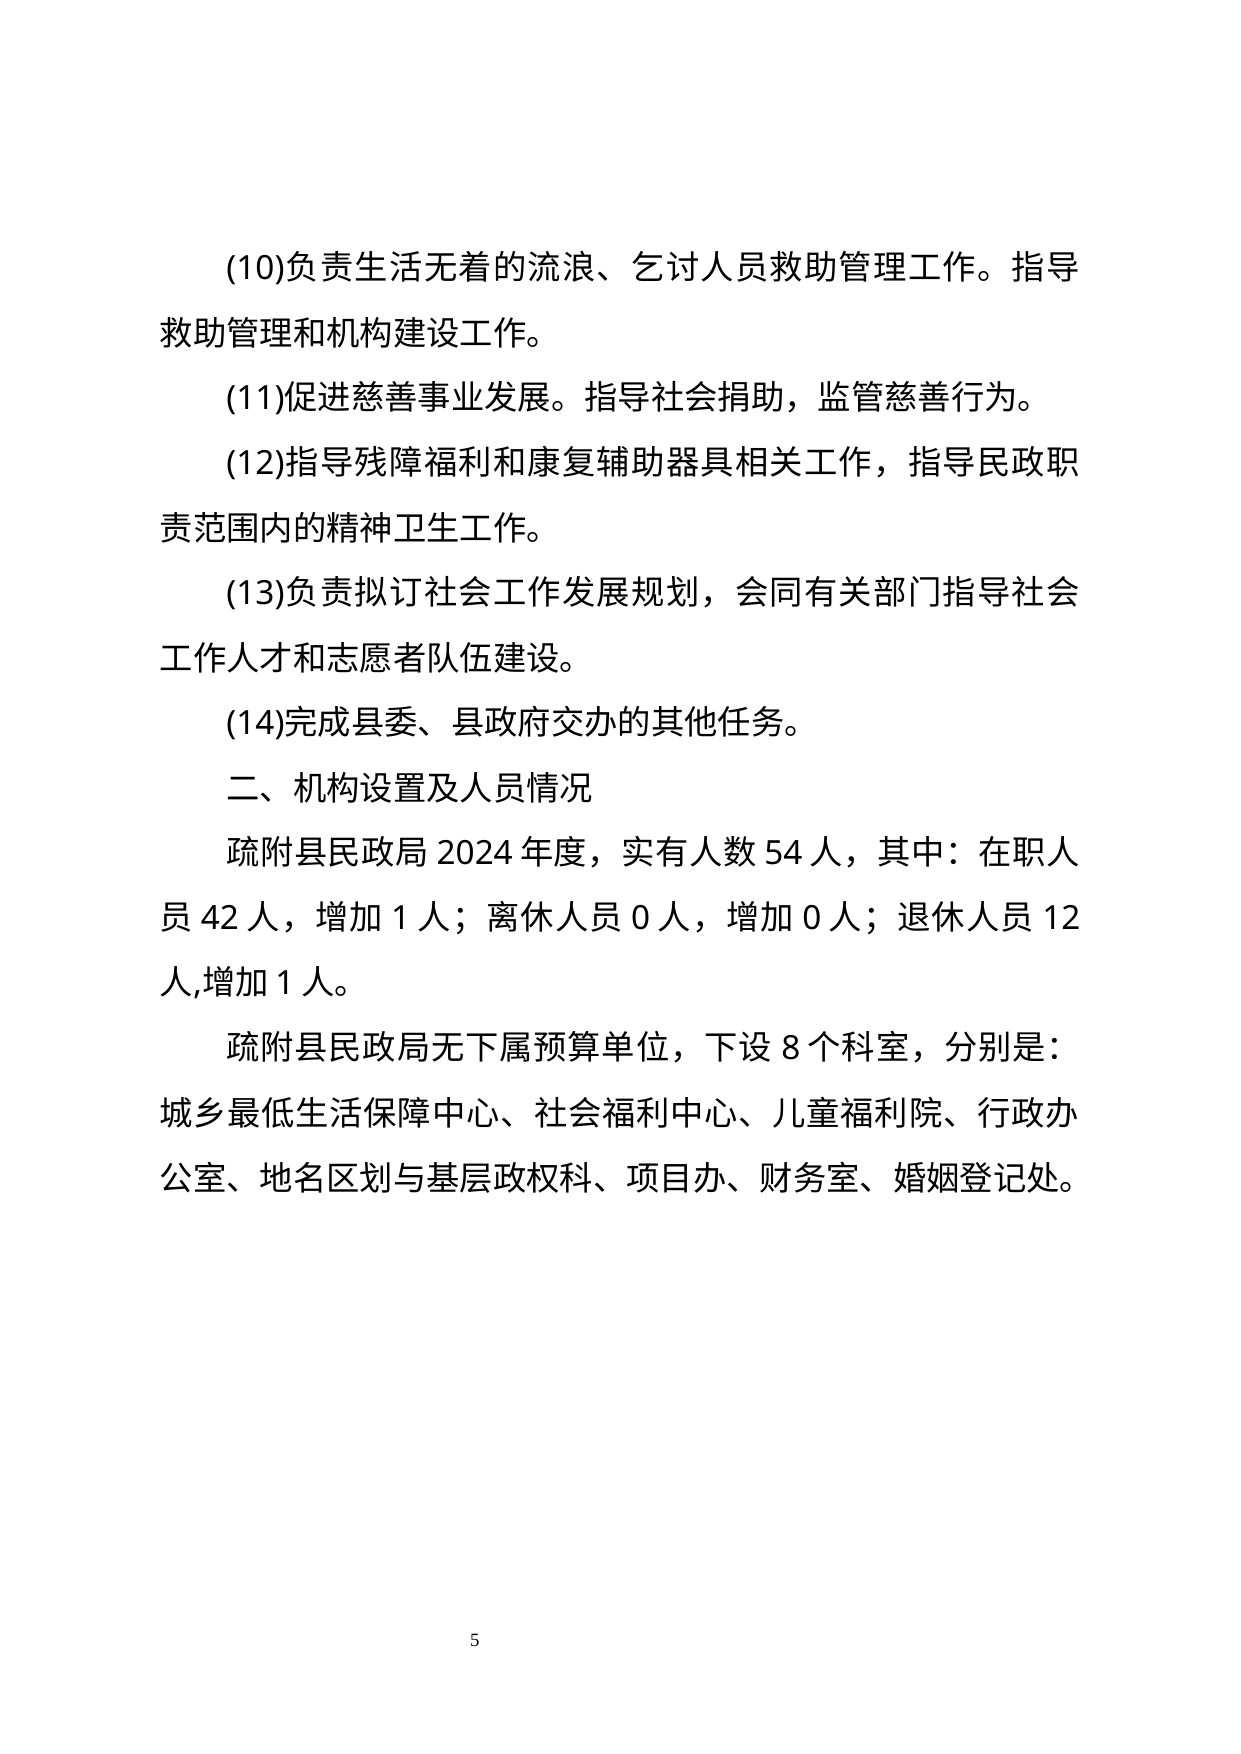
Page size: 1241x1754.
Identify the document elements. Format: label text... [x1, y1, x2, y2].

text (10)负责生活无着的流浪、乞讨人员救助管理工作。指导救助管理和机构建设工作。 [159, 233, 1081, 363]
text (12)指导残障福利和康复辅助器具相关工作，指导民政职责范围内的精神卫生工作。 [159, 428, 1081, 558]
text 二、机构设置及人员情况 [159, 753, 1081, 818]
text (11)促进慈善事业发展。指导社会捐助，监管慈善行为。 [159, 363, 1081, 428]
text 疏附县民政局无下属预算单位，下设8个科室，分别是：城乡最低生活保障中心、社会福利中心、儿童福利院、行政办公室、地名区划与基层政权科、项目办、财务室、婚姻登记处。 [159, 1013, 1081, 1208]
text (14)完成县委、县政府交办的其他任务。 [159, 688, 1081, 753]
text (13)负责拟订社会工作发展规划，会同有关部门指导社会工作人才和志愿者队伍建设。 [159, 558, 1081, 688]
text 疏附县民政局2024年度，实有人数54人，其中：在职人员42人，增加1人；离休人员0人，增加0人；退休人员12人,增加1人。 [159, 818, 1081, 1013]
